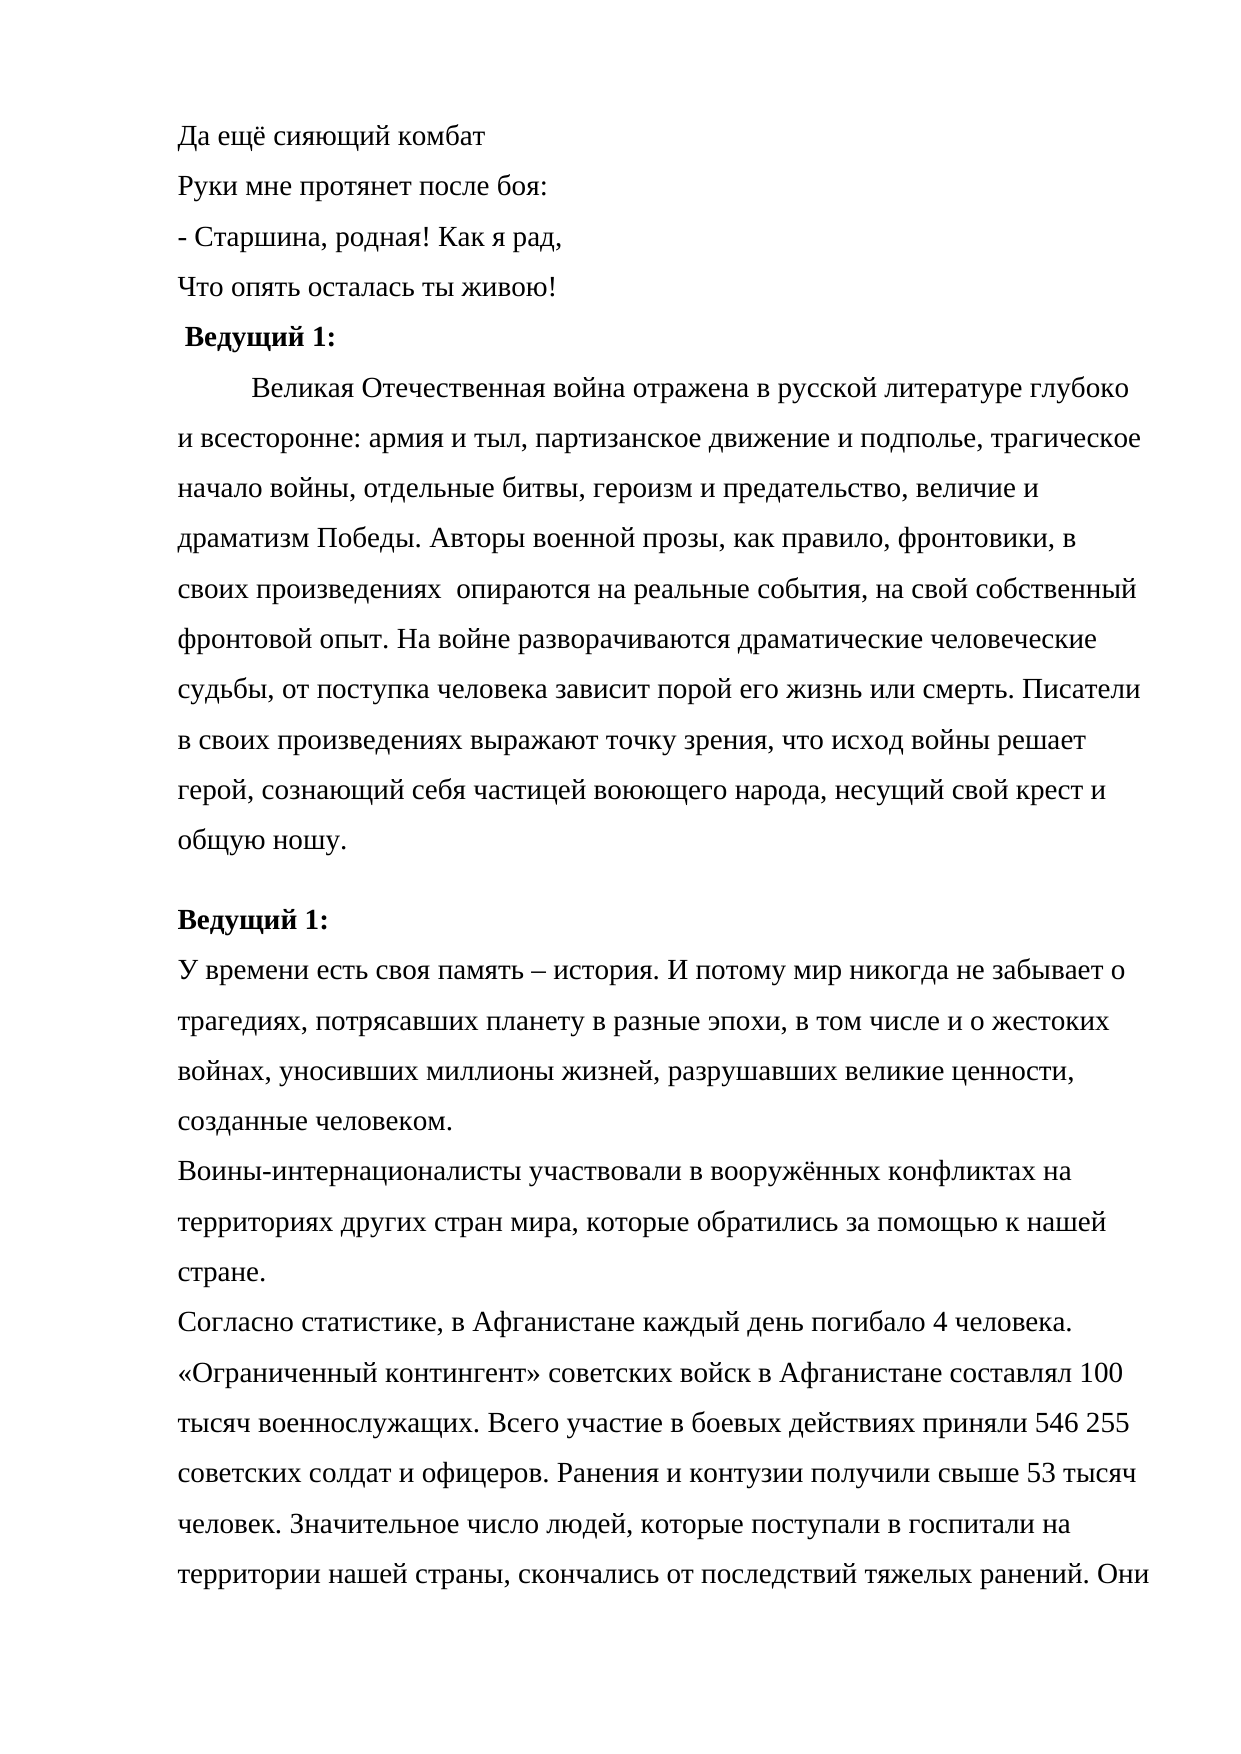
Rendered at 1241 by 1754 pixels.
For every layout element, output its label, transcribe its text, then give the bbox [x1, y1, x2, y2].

text Ведущий 1: [177, 902, 1152, 936]
text Да ещё сияющий комбат Руки мне протянет после боя: - Старшина, родная! Как я рад, Что опять осталась ты живою! Ведущий 1: Великая Отечественная война отражена в русской литературе глубоко и всесторонне: армия и тыл, партизанское движение и подполье, трагическое начало войны, отдельные битвы, героизм и предательство, величие и драматизм Победы. Авторы военной прозы, как правило, фронтовики, в своих произведениях опираются на реальные события, на свой собственный фронтовой опыт. На войне разворачиваются драматические человеческие судьбы, от поступка человека зависит порой его жизнь или смерть. Писатели в своих произведениях выражают точку зрения, что исход войны решает герой, сознающий себя частицей воюющего народа, несущий свой крест и общую ношу. [177, 118, 1152, 856]
text У времени есть своя память – история. И потому мир никогда не забывает о трагедиях, потрясавших планету в разные эпохи, в том числе и о жестоких войнах, уносивших миллионы жизней, разрушавших великие ценности, созданные человеком. [177, 952, 1152, 1137]
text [177, 1304, 1152, 1589]
text Воины-интернационалисты участвовали в вооружённых конфликтах на территориях других стран мира, которые обратились за помощью к нашей стране. [177, 1153, 1152, 1288]
